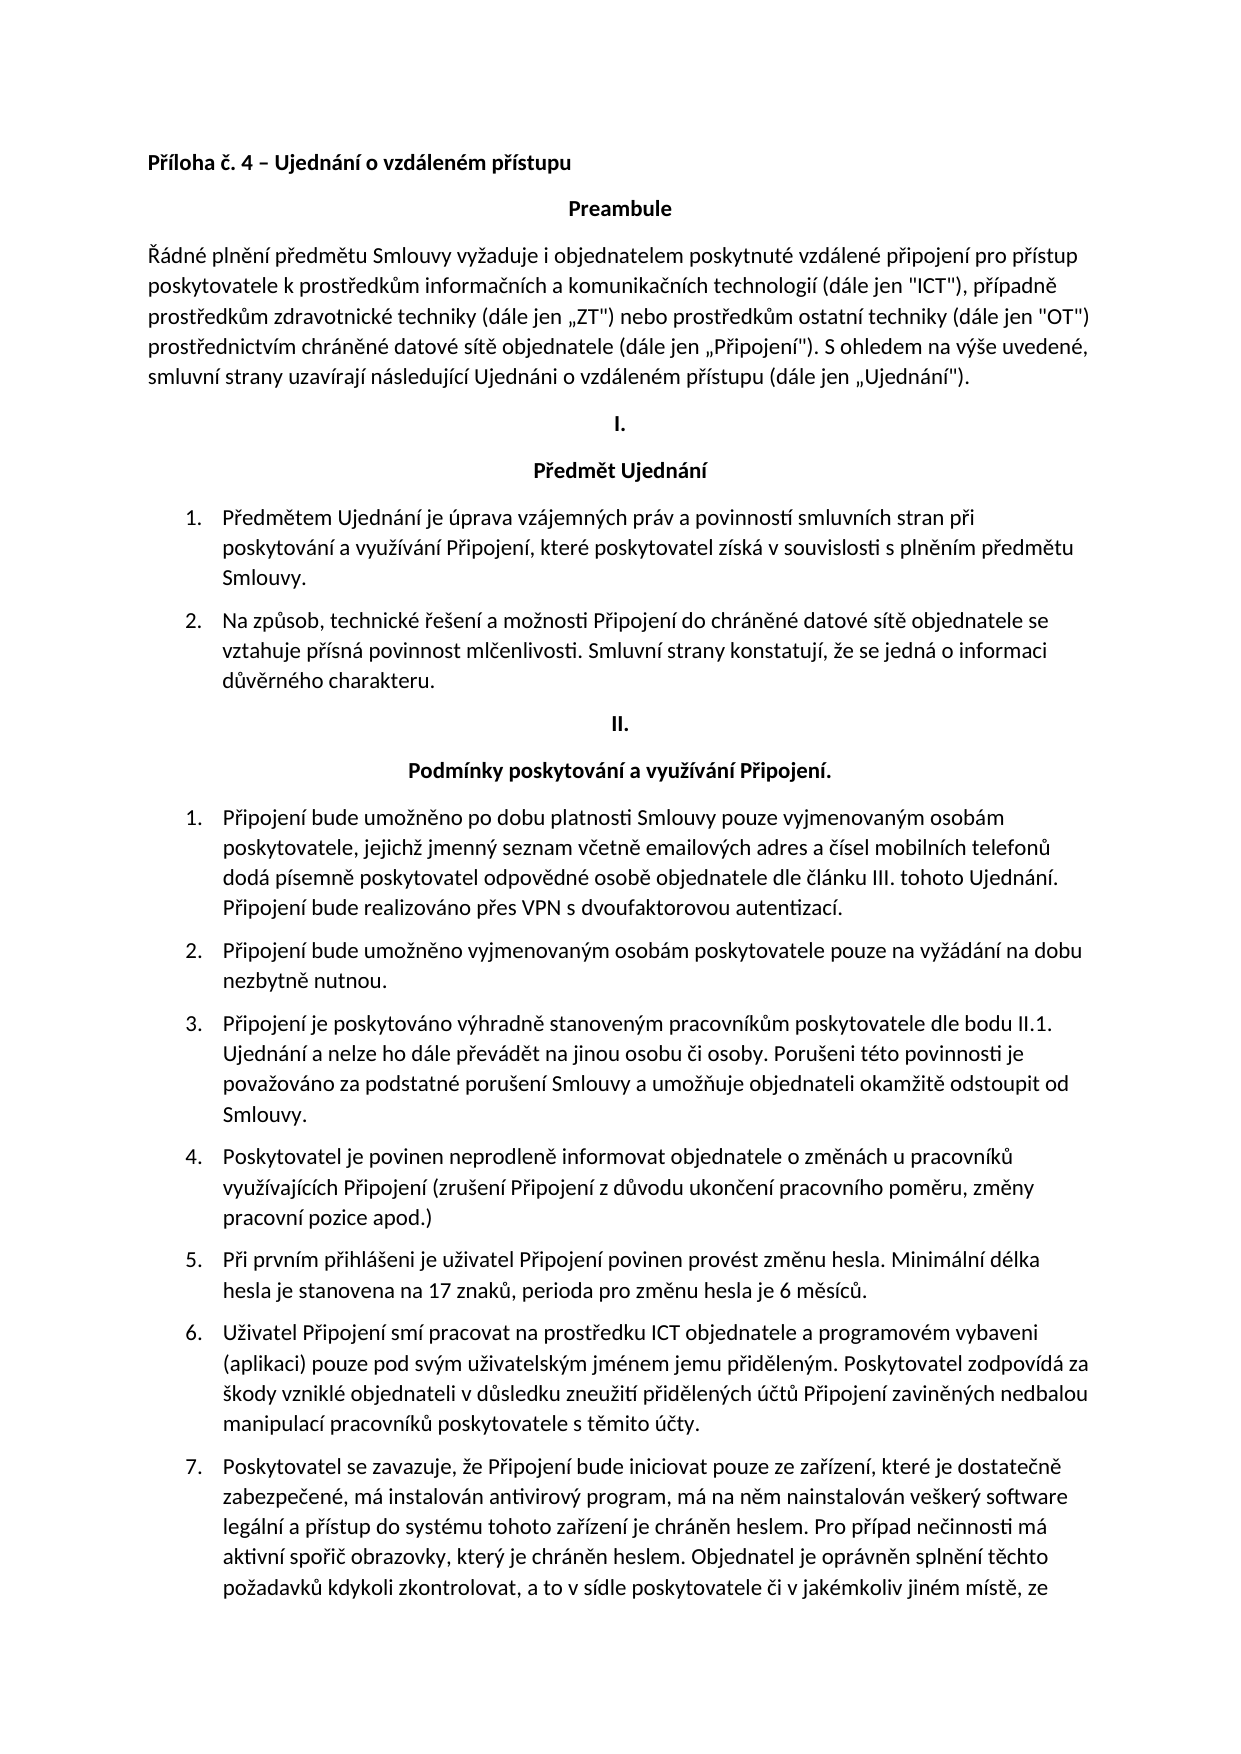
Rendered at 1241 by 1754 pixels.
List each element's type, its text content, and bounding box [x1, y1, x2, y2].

list Předmětem Ujednání je úprava vzájemných práv a povinností smluvních stran při poskytování a využívání Připojení, které poskytovatel získá v souvislosti s plněním předmětu Smlouvy. [185, 503, 1093, 591]
list Připojení bude umožněno vyjmenovaným osobám poskytovatele pouze na vyžádání na dobu nezbytně nutnou. [185, 936, 1093, 994]
text Řádné plnění předmětu Smlouvy vyžaduje i objednatelem poskytnuté vzdálené připojení pro přístup poskytovatele k prostředkům informačních a komunikačních technologií (dále jen "ICT"), případně prostředkům zdravotnické techniky (dále jen „ZT") nebo prostředkům ostatní techniky (dále jen "OT") prostřednictvím chráněné datové sítě objednatele (dále jen „Připojení"). S ohledem na výše uvedené, smluvní strany uzavírají následující Ujednáni o vzdáleném přístupu (dále jen „Ujednání"). [148, 241, 1093, 390]
text II. [148, 709, 1093, 737]
list Na způsob, technické řešení a možnosti Připojení do chráněné datové sítě objednatele se vztahuje přísná povinnost mlčenlivosti. Smluvní strany konstatují, že se jedná o informaci důvěrného charakteru. [185, 606, 1093, 694]
text I. [148, 409, 1093, 437]
list Připojení bude umožněno po dobu platnosti Smlouvy pouze vyjmenovaným osobám poskytovatele, jejichž jmenný seznam včetně emailových adres a čísel mobilních telefonů dodá písemně poskytovatel odpovědné osobě objednatele dle článku III. tohoto Ujednání. Připojení bude realizováno přes VPN s dvoufaktorovou autentizací. [185, 803, 1093, 921]
text Preambule [148, 194, 1093, 222]
text Příloha č. 4 – Ujednání o vzdáleném přístupu [148, 148, 1093, 176]
list Při prvním přihlášeni je uživatel Připojení povinen provést změnu hesla. Minimální délka hesla je stanovena na 17 znaků, perioda pro změnu hesla je 6 měsíců. [185, 1246, 1093, 1304]
list Připojení je poskytováno výhradně stanoveným pracovníkům poskytovatele dle bodu II.1. Ujednání a nelze ho dále převádět na jinou osobu či osoby. Porušeni této povinnosti je považováno za podstatné porušení Smlouvy a umožňuje objednateli okamžitě odstoupit od Smlouvy. [185, 1009, 1093, 1128]
text Podmínky poskytování a využívání Připojení. [148, 756, 1093, 784]
text Předmět Ujednání [148, 456, 1093, 484]
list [185, 1452, 1093, 1601]
list Uživatel Připojení smí pracovat na prostředku ICT objednatele a programovém vybaveni (aplikaci) pouze pod svým uživatelským jménem jemu přiděleným. Poskytovatel zodpovídá za škody vzniklé objednateli v důsledku zneužití přidělených účtů Připojení zaviněných nedbalou manipulací pracovníků poskytovatele s těmito účty. [185, 1318, 1093, 1437]
list Poskytovatel je povinen neprodleně informovat objednatele o změnách u pracovníků využívajících Připojení (zrušení Připojení z důvodu ukončení pracovního poměru, změny pracovní pozice apod.) [185, 1142, 1093, 1231]
